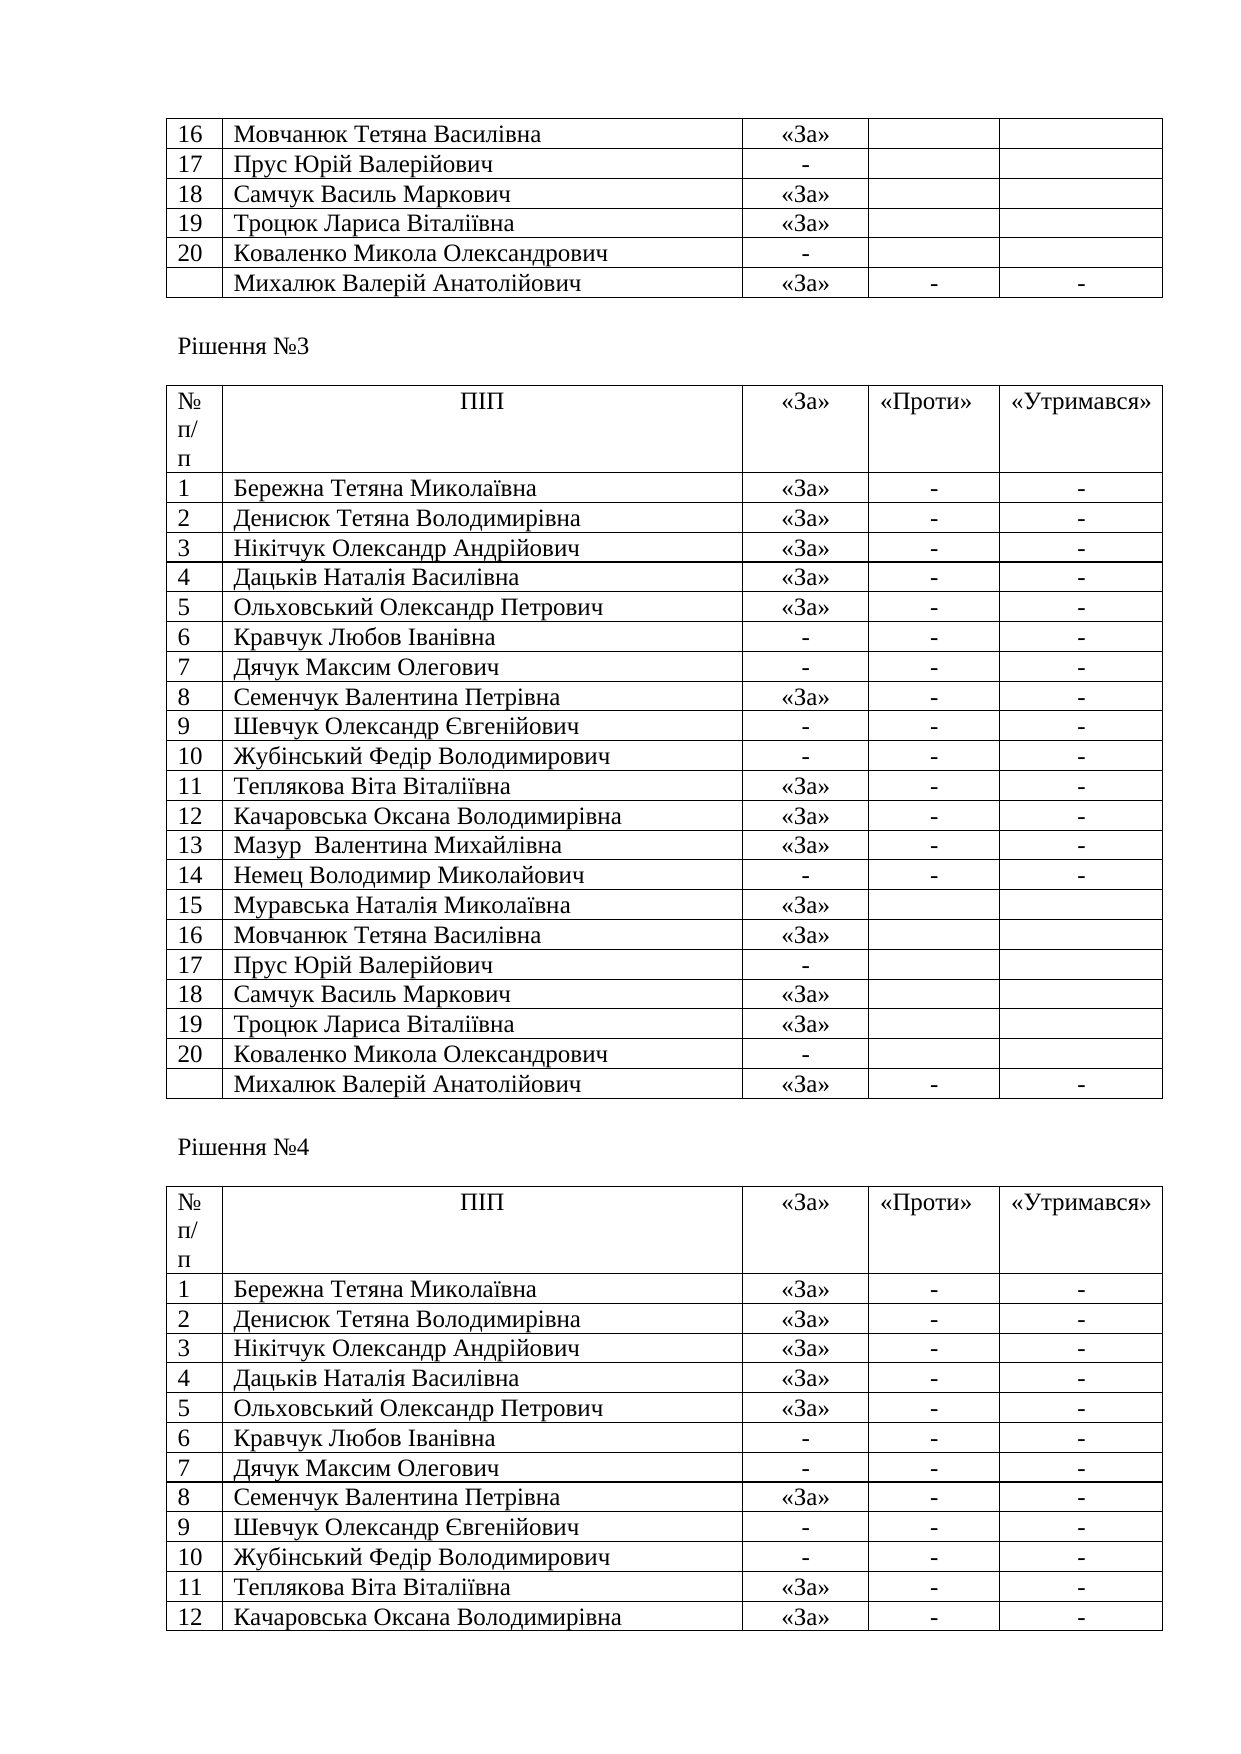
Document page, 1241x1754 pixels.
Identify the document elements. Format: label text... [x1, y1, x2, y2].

table_cell - [869, 801, 999, 829]
table_cell Шевчук Олександр Євгенійович [223, 1512, 742, 1541]
table_cell [869, 950, 999, 978]
table_cell - [1000, 831, 1162, 859]
table_cell - [1000, 1572, 1162, 1601]
table_header «Утримався» [1000, 1187, 1162, 1273]
table_cell «За» [743, 1393, 868, 1422]
table_cell 5 [167, 592, 222, 621]
table_cell 16 [167, 920, 222, 949]
table_cell 8 [167, 682, 222, 710]
table_cell 4 [167, 563, 222, 591]
table_cell 6 [167, 1423, 222, 1452]
table_cell [869, 890, 999, 919]
table_cell 20 [167, 1039, 222, 1068]
table_cell - [1000, 711, 1162, 740]
table_header «За» [743, 386, 868, 472]
table_cell 3 [167, 1334, 222, 1362]
table_cell 12 [167, 801, 222, 829]
table_cell - [1000, 801, 1162, 829]
table_cell Денисюк Тетяна Володимирівна [223, 503, 742, 532]
table_cell «За» [743, 592, 868, 621]
table_cell 10 [167, 1542, 222, 1571]
table_cell - [869, 711, 999, 740]
table_cell Михалюк Валерій Анатолійович [223, 268, 742, 297]
table_cell - [869, 1423, 999, 1452]
table_cell Жубінський Федір Володимирович [223, 741, 742, 770]
table_cell - [743, 741, 868, 770]
table_cell - [743, 238, 868, 267]
table_cell «За» [743, 1334, 868, 1362]
table_cell Самчук Василь Маркович [223, 179, 742, 207]
table_cell - [869, 771, 999, 800]
table_cell [167, 1069, 222, 1098]
table_cell - [1000, 592, 1162, 621]
table_cell 18 [167, 179, 222, 207]
table_cell «За» [743, 533, 868, 561]
table_cell 19 [167, 209, 222, 237]
table_cell Дячук Максим Олегович [223, 652, 742, 681]
table_cell [869, 920, 999, 949]
table_cell 2 [167, 1304, 222, 1332]
table_cell «За» [743, 890, 868, 919]
table_cell «За» [743, 1572, 868, 1601]
table_cell [1000, 238, 1162, 267]
table_cell 19 [167, 1009, 222, 1038]
table_cell «За» [743, 209, 868, 237]
table_cell - [869, 1512, 999, 1541]
table_cell - [869, 473, 999, 502]
table_cell 9 [167, 711, 222, 740]
table_cell - [1000, 533, 1162, 561]
table_cell «За» [743, 473, 868, 502]
table_cell - [869, 860, 999, 889]
table_cell 15 [167, 890, 222, 919]
table_cell Немец Володимир Миколайович [223, 860, 742, 889]
table_cell «За» [743, 1602, 868, 1630]
table_cell «За» [743, 1009, 868, 1038]
table_cell Дячук Максим Олегович [223, 1453, 742, 1481]
table_cell «За» [743, 1274, 868, 1303]
table_cell - [1000, 771, 1162, 800]
table_cell Нікітчук Олександр Андрійович [223, 1334, 742, 1362]
table_cell - [869, 503, 999, 532]
table_cell - [869, 622, 999, 651]
table_cell Самчук Василь Маркович [223, 980, 742, 1008]
table_cell 6 [167, 622, 222, 651]
table_cell Качаровська Оксана Володимирівна [223, 801, 742, 829]
table_cell 11 [167, 1572, 222, 1601]
table_cell 12 [167, 1602, 222, 1630]
table_cell Мазур Валентина Михайлівна [223, 831, 742, 859]
table_cell [869, 209, 999, 237]
table_cell - [869, 1393, 999, 1422]
table_cell - [1000, 503, 1162, 532]
table_cell - [743, 950, 868, 978]
table_cell [869, 179, 999, 207]
table_cell - [1000, 860, 1162, 889]
table_cell - [1000, 1483, 1162, 1511]
table_cell Прус Юрій Валерійович [223, 149, 742, 178]
table_cell 7 [167, 652, 222, 681]
table_cell 8 [167, 1483, 222, 1511]
table_cell - [869, 563, 999, 591]
table_cell - [1000, 622, 1162, 651]
table_cell [1000, 1039, 1162, 1068]
table_cell Жубінський Федір Володимирович [223, 1542, 742, 1571]
table_cell Бережна Тетяна Миколаївна [223, 473, 742, 502]
table_header ПІП [223, 1187, 742, 1273]
table_cell Коваленко Микола Олександрович [223, 1039, 742, 1068]
table_cell [869, 1039, 999, 1068]
table_cell Денисюк Тетяна Володимирівна [223, 1304, 742, 1332]
table_cell - [1000, 741, 1162, 770]
table_cell - [743, 149, 868, 178]
table_cell «За» [743, 831, 868, 859]
table_cell - [743, 1512, 868, 1541]
table_cell Семенчук Валентина Петрівна [223, 1483, 742, 1511]
table_cell «За» [743, 1069, 868, 1098]
table_cell 20 [167, 238, 222, 267]
table_cell Качаровська Оксана Володимирівна [223, 1602, 742, 1630]
table_cell Троцюк Лариса Віталіївна [223, 209, 742, 237]
table_cell [869, 119, 999, 148]
table_cell - [1000, 1423, 1162, 1452]
table_cell Ольховський Олександр Петрович [223, 592, 742, 621]
table_cell 4 [167, 1363, 222, 1392]
table_header № п/п [167, 386, 222, 472]
table_cell «За» [743, 1304, 868, 1332]
table_cell [869, 1009, 999, 1038]
table_cell - [869, 1542, 999, 1571]
table_cell [1000, 1009, 1162, 1038]
text Рішення №3 [177, 331, 1152, 360]
table_cell - [1000, 268, 1162, 297]
table_cell «За» [743, 179, 868, 207]
table_cell - [1000, 473, 1162, 502]
table_header «Проти» [869, 386, 999, 472]
table_cell Ольховський Олександр Петрович [223, 1393, 742, 1422]
table_cell - [743, 1039, 868, 1068]
table_cell - [1000, 682, 1162, 710]
table_cell [1000, 179, 1162, 207]
table_cell - [869, 268, 999, 297]
table_cell - [869, 1483, 999, 1511]
table_cell «За» [743, 1483, 868, 1511]
table_cell 13 [167, 831, 222, 859]
table_cell Прус Юрій Валерійович [223, 950, 742, 978]
table_cell - [1000, 1542, 1162, 1571]
table_cell - [1000, 652, 1162, 681]
table_cell «За» [743, 980, 868, 1008]
table_header «Проти» [869, 1187, 999, 1273]
table_cell [1000, 920, 1162, 949]
table_cell 1 [167, 1274, 222, 1303]
table_cell «За» [743, 268, 868, 297]
table_cell 17 [167, 149, 222, 178]
table_cell - [743, 1542, 868, 1571]
table_cell 10 [167, 741, 222, 770]
table_cell - [1000, 1602, 1162, 1630]
table_cell - [869, 831, 999, 859]
table_cell - [869, 1453, 999, 1481]
table_cell Дацьків Наталія Василівна [223, 1363, 742, 1392]
table_cell - [869, 1069, 999, 1098]
table_cell Шевчук Олександр Євгенійович [223, 711, 742, 740]
table_cell - [869, 682, 999, 710]
table_cell «За» [743, 801, 868, 829]
table_cell - [869, 652, 999, 681]
table_cell - [1000, 1334, 1162, 1362]
table_cell - [743, 711, 868, 740]
table_cell Дацьків Наталія Василівна [223, 563, 742, 591]
table_cell [1000, 950, 1162, 978]
table_cell [1000, 209, 1162, 237]
table_cell 3 [167, 533, 222, 561]
table_cell «За» [743, 563, 868, 591]
table_cell 17 [167, 950, 222, 978]
table_cell - [1000, 1304, 1162, 1332]
table_cell - [869, 1572, 999, 1601]
table_cell - [1000, 563, 1162, 591]
table_cell 11 [167, 771, 222, 800]
table_cell Муравська Наталія Миколаївна [223, 890, 742, 919]
table_cell - [869, 1363, 999, 1392]
table_cell Троцюк Лариса Віталіївна [223, 1009, 742, 1038]
table_cell [1000, 890, 1162, 919]
table_cell - [1000, 1069, 1162, 1098]
table_cell Семенчук Валентина Петрівна [223, 682, 742, 710]
table_cell - [869, 1304, 999, 1332]
table_cell - [869, 533, 999, 561]
table_cell 14 [167, 860, 222, 889]
table_cell Теплякова Віта Віталіївна [223, 771, 742, 800]
table_cell [1000, 149, 1162, 178]
table_cell - [743, 860, 868, 889]
table_cell Коваленко Микола Олександрович [223, 238, 742, 267]
table_cell - [743, 1453, 868, 1481]
table_cell Теплякова Віта Віталіївна [223, 1572, 742, 1601]
table_cell Мовчанюк Тетяна Василівна [223, 119, 742, 148]
table_cell - [743, 622, 868, 651]
table_cell - [1000, 1453, 1162, 1481]
table_cell «За» [743, 682, 868, 710]
table_cell 2 [167, 503, 222, 532]
table_cell Михалюк Валерій Анатолійович [223, 1069, 742, 1098]
table_cell 7 [167, 1453, 222, 1481]
table_header ПІП [223, 386, 742, 472]
table_cell - [869, 592, 999, 621]
table_cell [869, 238, 999, 267]
table_cell [1000, 980, 1162, 1008]
table_cell [869, 980, 999, 1008]
table_cell 1 [167, 473, 222, 502]
table_cell «За» [743, 771, 868, 800]
table_cell Бережна Тетяна Миколаївна [223, 1274, 742, 1303]
table_cell Мовчанюк Тетяна Василівна [223, 920, 742, 949]
table_cell Кравчук Любов Іванівна [223, 1423, 742, 1452]
table_cell «За» [743, 1363, 868, 1392]
table_cell - [1000, 1512, 1162, 1541]
table_cell - [869, 741, 999, 770]
table_cell - [869, 1274, 999, 1303]
table_cell - [1000, 1274, 1162, 1303]
table_cell «За» [743, 920, 868, 949]
table_cell - [743, 652, 868, 681]
table_cell - [743, 1423, 868, 1452]
table_cell [1000, 119, 1162, 148]
table_cell - [869, 1334, 999, 1362]
table_cell - [869, 1602, 999, 1630]
text Рішення №4 [177, 1132, 1152, 1161]
table_cell [167, 268, 222, 297]
table_header «Утримався» [1000, 386, 1162, 472]
table_cell 5 [167, 1393, 222, 1422]
table_cell 9 [167, 1512, 222, 1541]
table_cell 16 [167, 119, 222, 148]
table_cell Кравчук Любов Іванівна [223, 622, 742, 651]
table_cell [869, 149, 999, 178]
table_cell «За» [743, 119, 868, 148]
table_cell 18 [167, 980, 222, 1008]
table_cell - [1000, 1363, 1162, 1392]
table_header «За» [743, 1187, 868, 1273]
table_header № п/п [167, 1187, 222, 1273]
table_cell «За» [743, 503, 868, 532]
table_cell - [1000, 1393, 1162, 1422]
table_cell Нікітчук Олександр Андрійович [223, 533, 742, 561]
